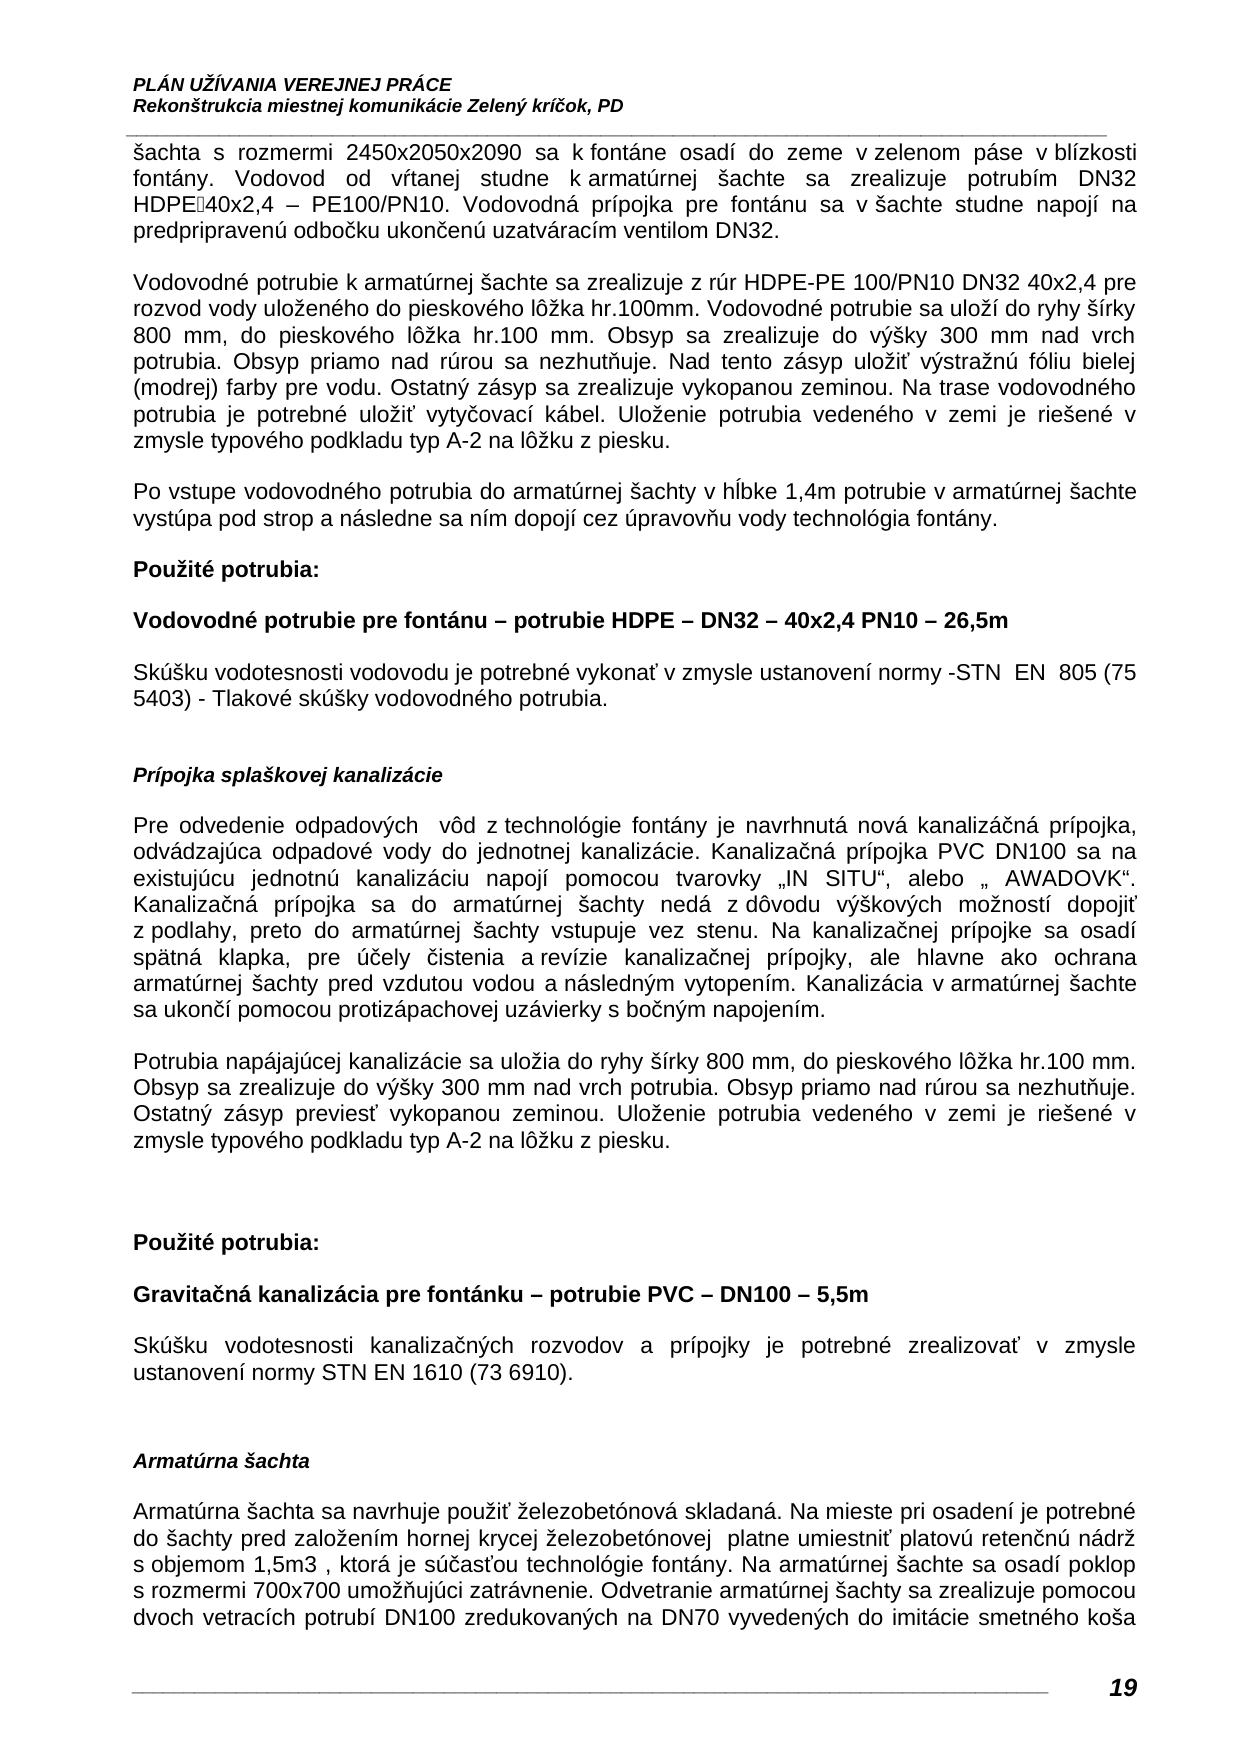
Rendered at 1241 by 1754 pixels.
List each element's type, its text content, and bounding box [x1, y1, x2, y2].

text Prípojka splaškovej kanalizácie [133, 763, 1137, 787]
text Po vstupe vodovodného potrubia do armatúrnej šachty v hĺbke 1,4m potrubie v armatúrnej šachte vystúpa pod strop a následne sa ním dopojí cez úpravovňu vody technológia fontány. [133, 478, 1137, 531]
text Skúšku vodotesnosti vodovodu je potrebné vykonať v zmysle ustanovení normy -STN EN 805 (75 5403) - Tlakové skúšky vodovodného potrubia. [133, 659, 1137, 711]
text Armatúrna šachta [133, 1449, 1137, 1473]
text Vodovodné potrubie pre fontánu – potrubie HDPE – DN32 – 40x2,4 PN10 – 26,5m [133, 607, 1137, 634]
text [133, 138, 1137, 244]
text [133, 1498, 1137, 1630]
text Vodovodné potrubie k armatúrnej šachte sa zrealizuje z rúr HDPE-PE 100/PN10 DN32 40x2,4 pre rozvod vody uloženého do pieskového lôžka hr.100mm. Vodovodné potrubie sa uloží do ryhy šírky , do pieskového lôžka hr.100 mm. Obsyp sa zrealizuje do výšky nad vrch potrubia. Obsyp priamo nad rúrou sa nezhutňuje. Nad tento zásyp uložiť výstražnú fóliu bielej (modrej) farby pre vodu. Ostatný zásyp sa zrealizuje vykopanou zeminou. Na trase vodovodného potrubia je potrebné uložiť vytyčovací kábel. Uloženie potrubia vedeného v zemi je riešené v zmysle typového podkladu typ A-2 na lôžku z piesku. [133, 269, 1137, 453]
text Použité potrubia: [133, 1229, 1137, 1256]
text Potrubia napájajúcej kanalizácie sa uložia do ryhy šírky , do pieskového lôžka hr.100 mm. Obsyp sa zrealizuje do výšky nad vrch potrubia. Obsyp priamo nad rúrou sa nezhutňuje. Ostatný zásyp previesť vykopanou zeminou. Uloženie potrubia vedeného v zemi je riešené v zmysle typového podkladu typ A-2 na lôžku z piesku. [133, 1048, 1137, 1153]
text Gravitačná kanalizácia pre fontánku – potrubie PVC – DN100 – 5,5m [133, 1281, 1137, 1307]
text Použité potrubia: [133, 556, 1137, 582]
text Pre odvedenie odpadových vôd z technológie fontány je navrhnutá nová kanalizáčná prípojka, odvádzajúca odpadové vody do jednotnej kanalizácie. Kanalizačná prípojka PVC DN100 sa na existujúcu jednotnú kanalizáciu napojí pomocou tvarovky „IN SITU“, alebo „ AWADOVK“. Kanalizačná prípojka sa do armatúrnej šachty nedá z dôvodu výškových možností dopojiť z podlahy, preto do armatúrnej šachty vstupuje vez stenu. Na kanalizačnej prípojke sa osadí spätná klapka, pre účely čistenia a revízie kanalizačnej prípojky, ale hlavne ako ochrana armatúrnej šachty pred vzdutou vodou a následným vytopením. Kanalizácia v armatúrnej šachte sa ukončí pomocou protizápachovej uzávierky s bočným napojením. [133, 812, 1137, 1023]
text Skúšku vodotesnosti kanalizačných rozvodov a prípojky je potrebné zrealizovať v zmysle ustanovení normy STN EN 1610 (73 6910). [133, 1332, 1137, 1385]
